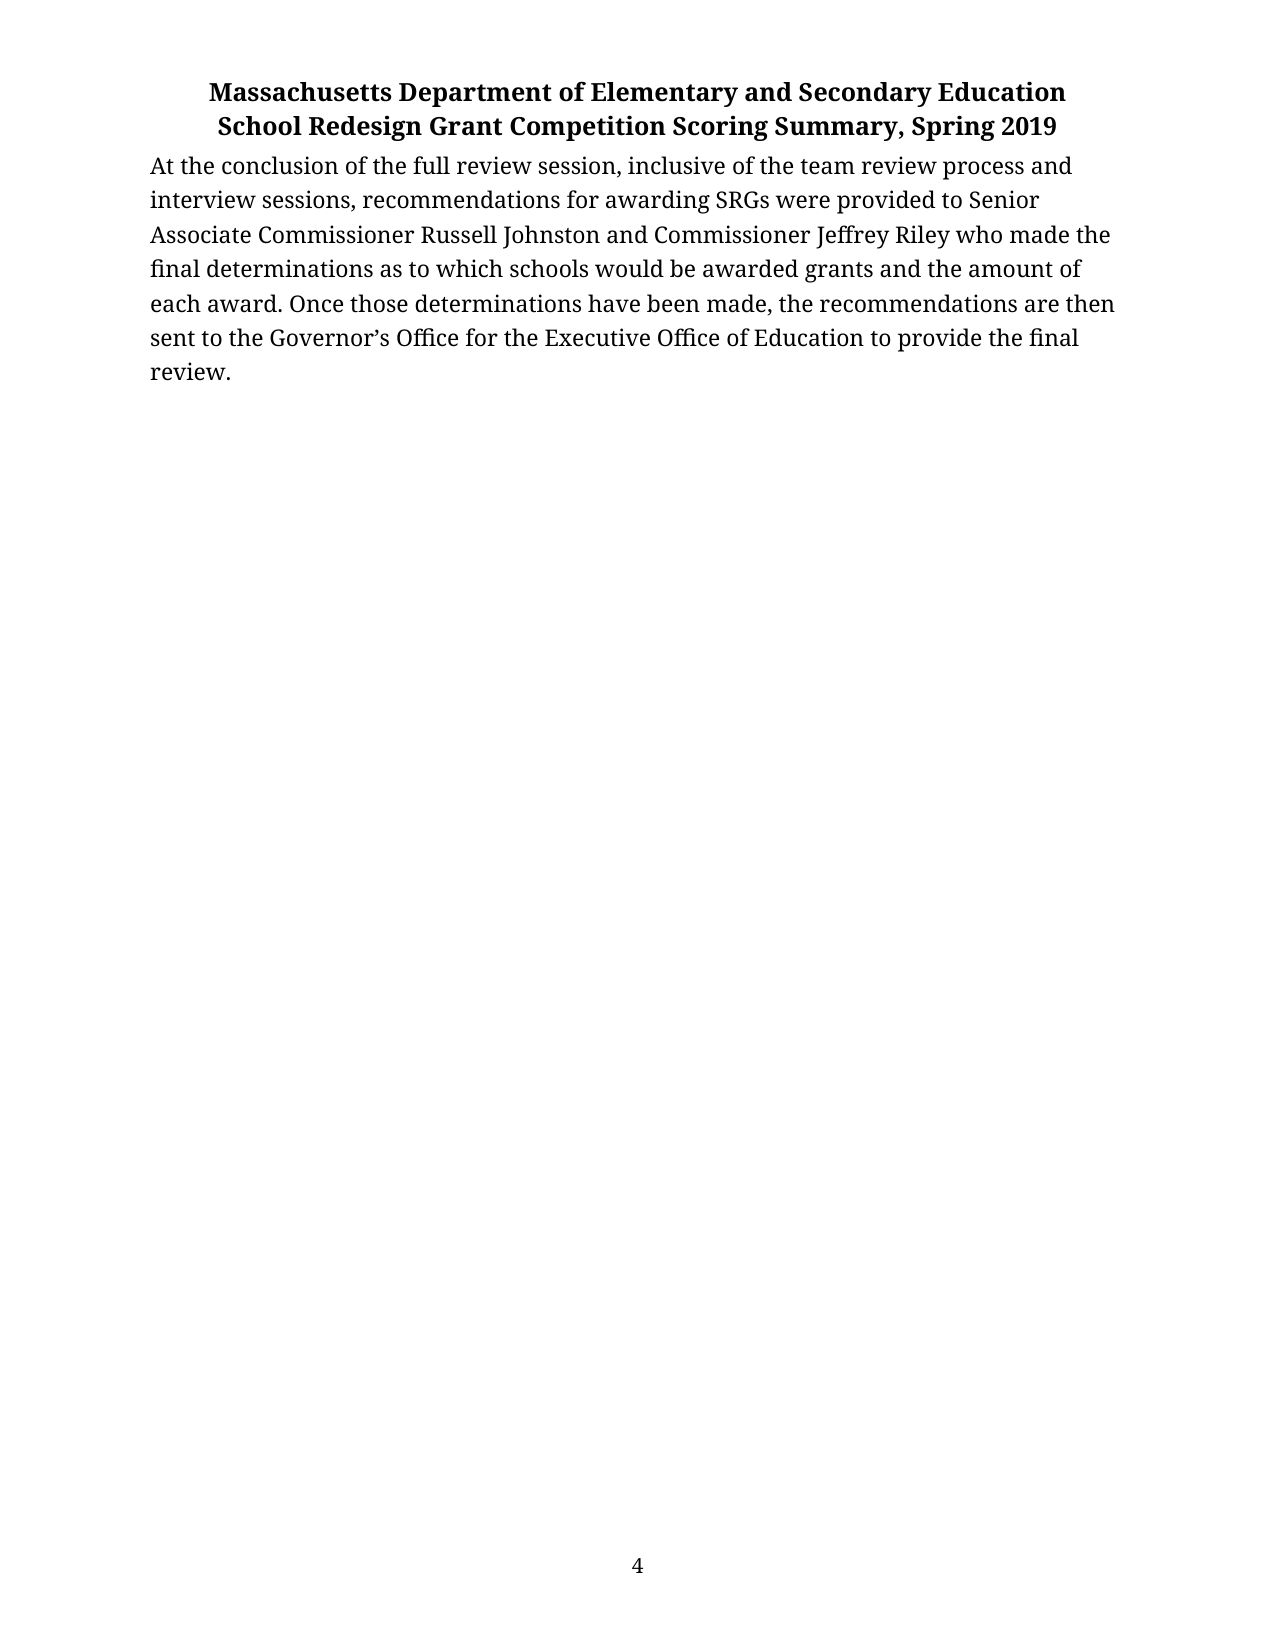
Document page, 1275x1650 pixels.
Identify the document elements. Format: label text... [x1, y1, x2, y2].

text At the conclusion of the full review session, inclusive of the team review process and interview sessions, recommendations for awarding SRGs were provided to Senior Associate Commissioner Russell Johnston and Commissioner Jeffrey Riley who made the final determinations as to which schools would be awarded grants and the amount of each award. Once those determinations have been made, the recommendations are then sent to the Governor’s Office for the Executive Office of Education to provide the final review. [150, 150, 1125, 387]
